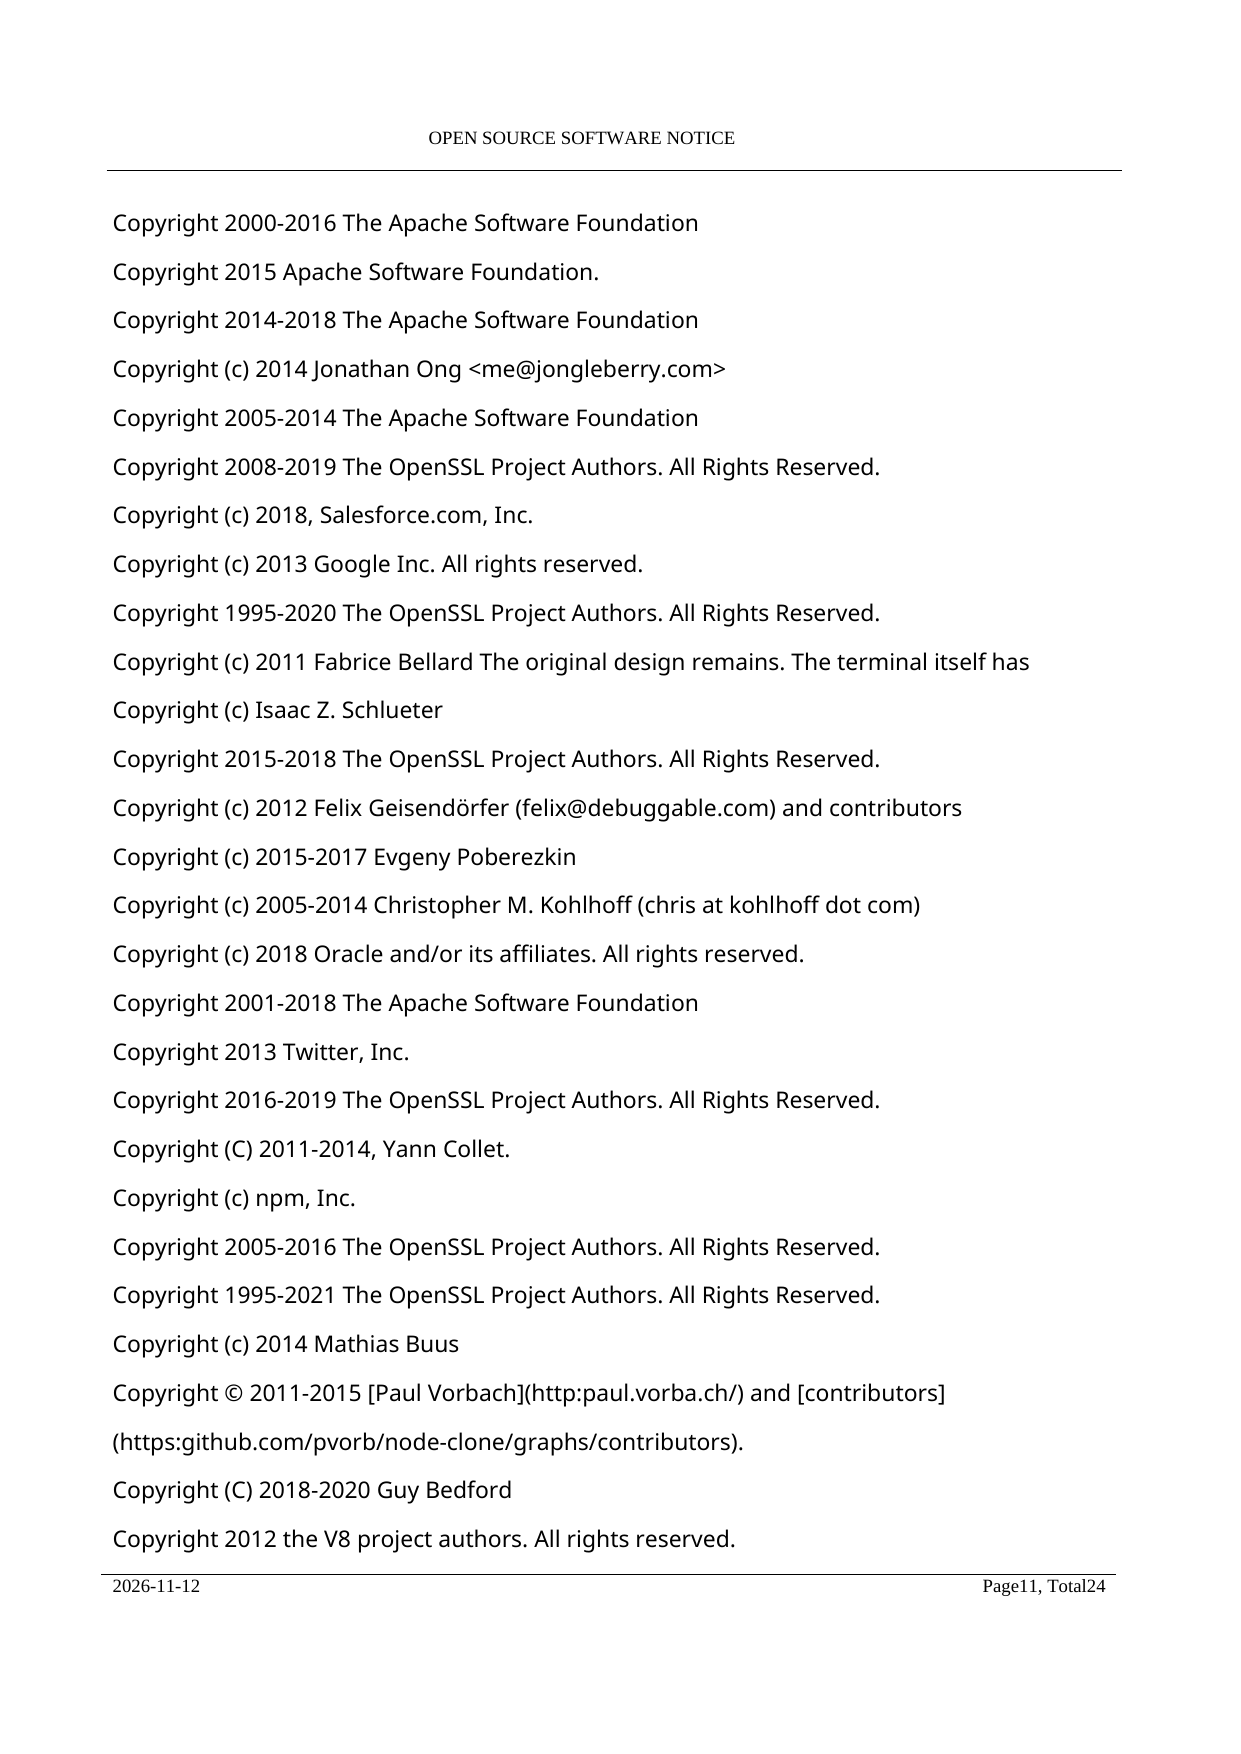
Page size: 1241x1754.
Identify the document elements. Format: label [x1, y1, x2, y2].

text [112, 206, 1128, 1555]
